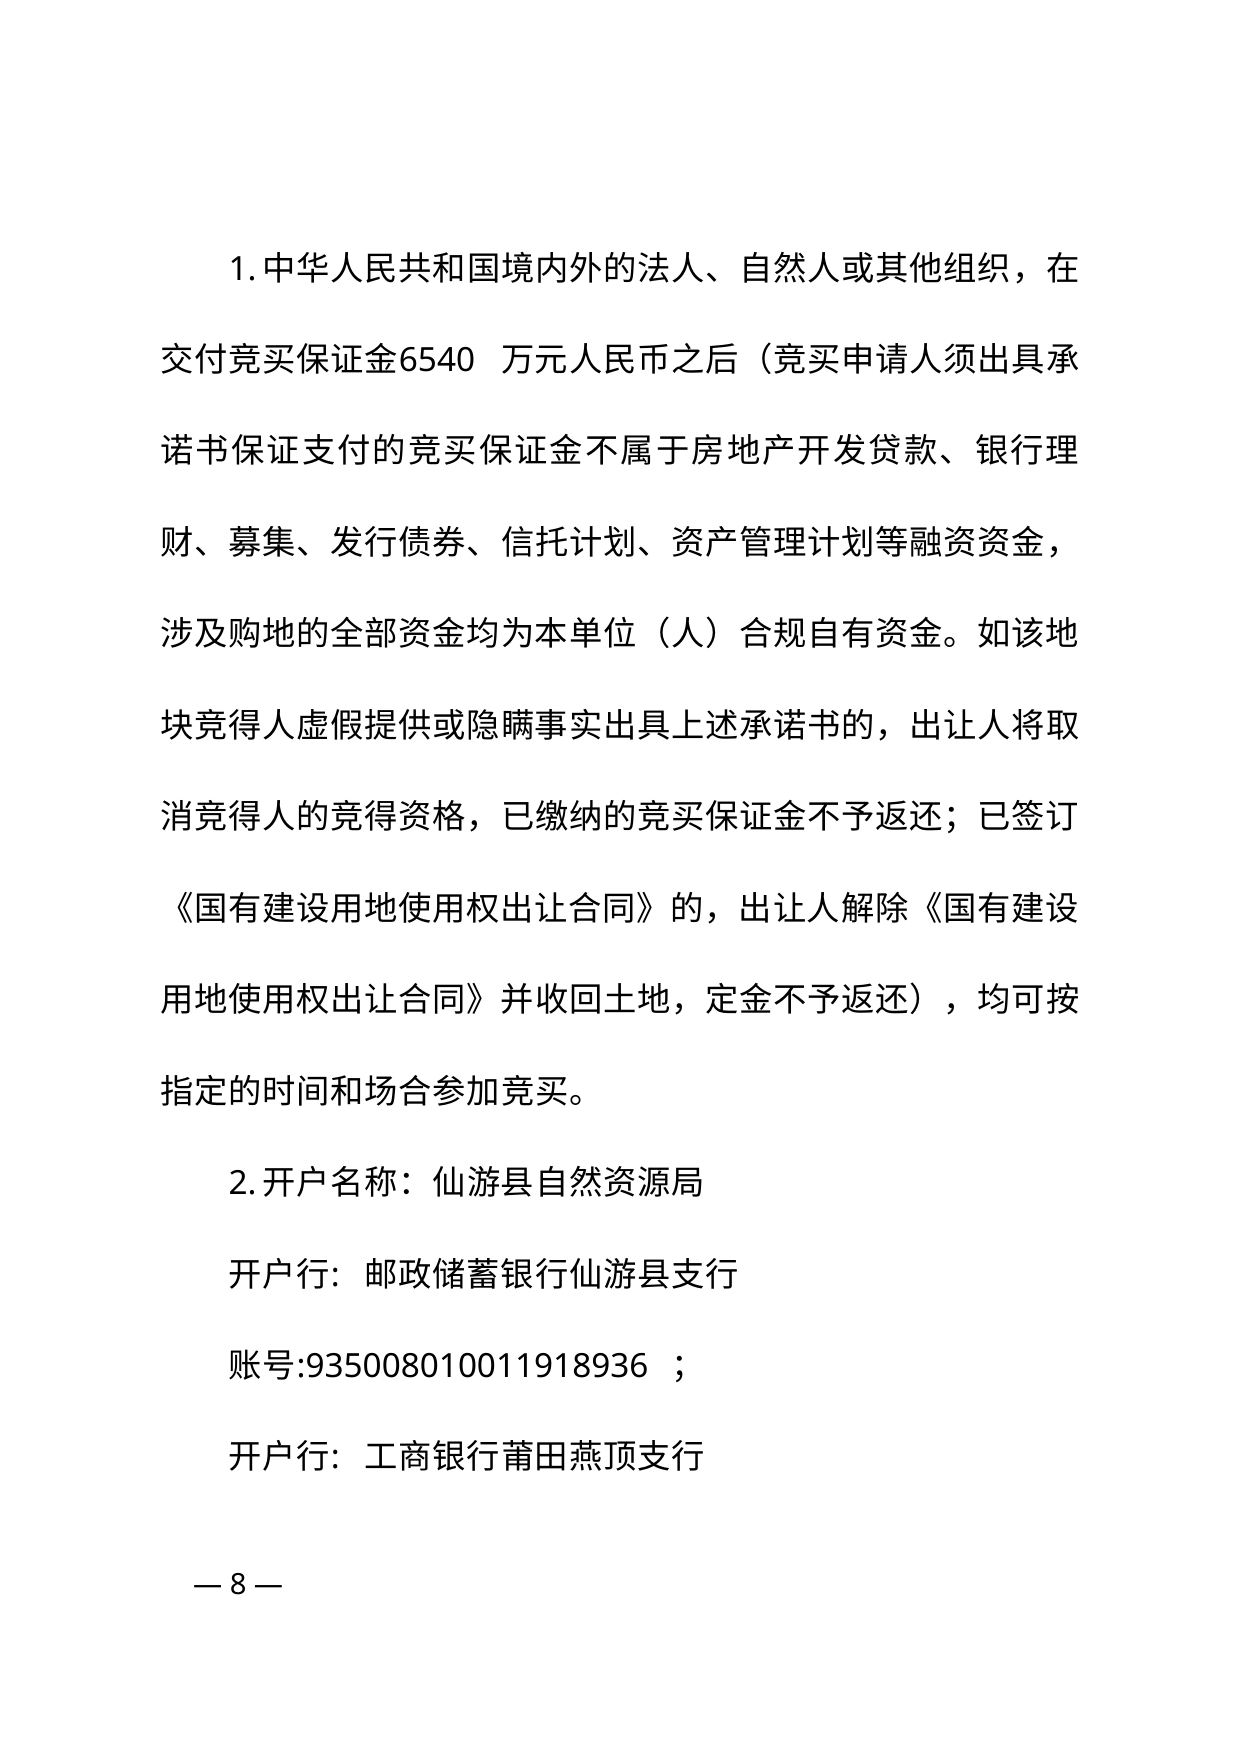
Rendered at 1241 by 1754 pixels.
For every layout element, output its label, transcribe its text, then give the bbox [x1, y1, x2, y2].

text 开户行:邮政储蓄银行仙游县支行 [160, 1226, 1080, 1317]
text 2.开户名称：仙游县自然资源局 [160, 1134, 1080, 1226]
text 账号:935008010011918936； [160, 1317, 1080, 1409]
text 开户行:工商银行莆田燕顶支行 [160, 1409, 1080, 1500]
text 1.中华人民共和国境内外的法人、自然人或其他组织，在交付竞买保证金6540万元人民币之后（竞买申请人须出具承诺书保证支付的竞买保证金不属于房地产开发贷款、银行理财、募集、发行债券、信托计划、资产管理计划等融资资金，涉及购地的全部资金均为本单位（人）合规自有资金。如该地块竞得人虚假提供或隐瞒事实出具上述承诺书的，出让人将取消竞得人的竞得资格，已缴纳的竞买保证金不予返还；已签订《国有建设用地使用权出让合同》的，出让人解除《国有建设用地使用权出让合同》并收回土地，定金不予返还），均可按指定的时间和场合参加竞买。 [160, 220, 1080, 1134]
